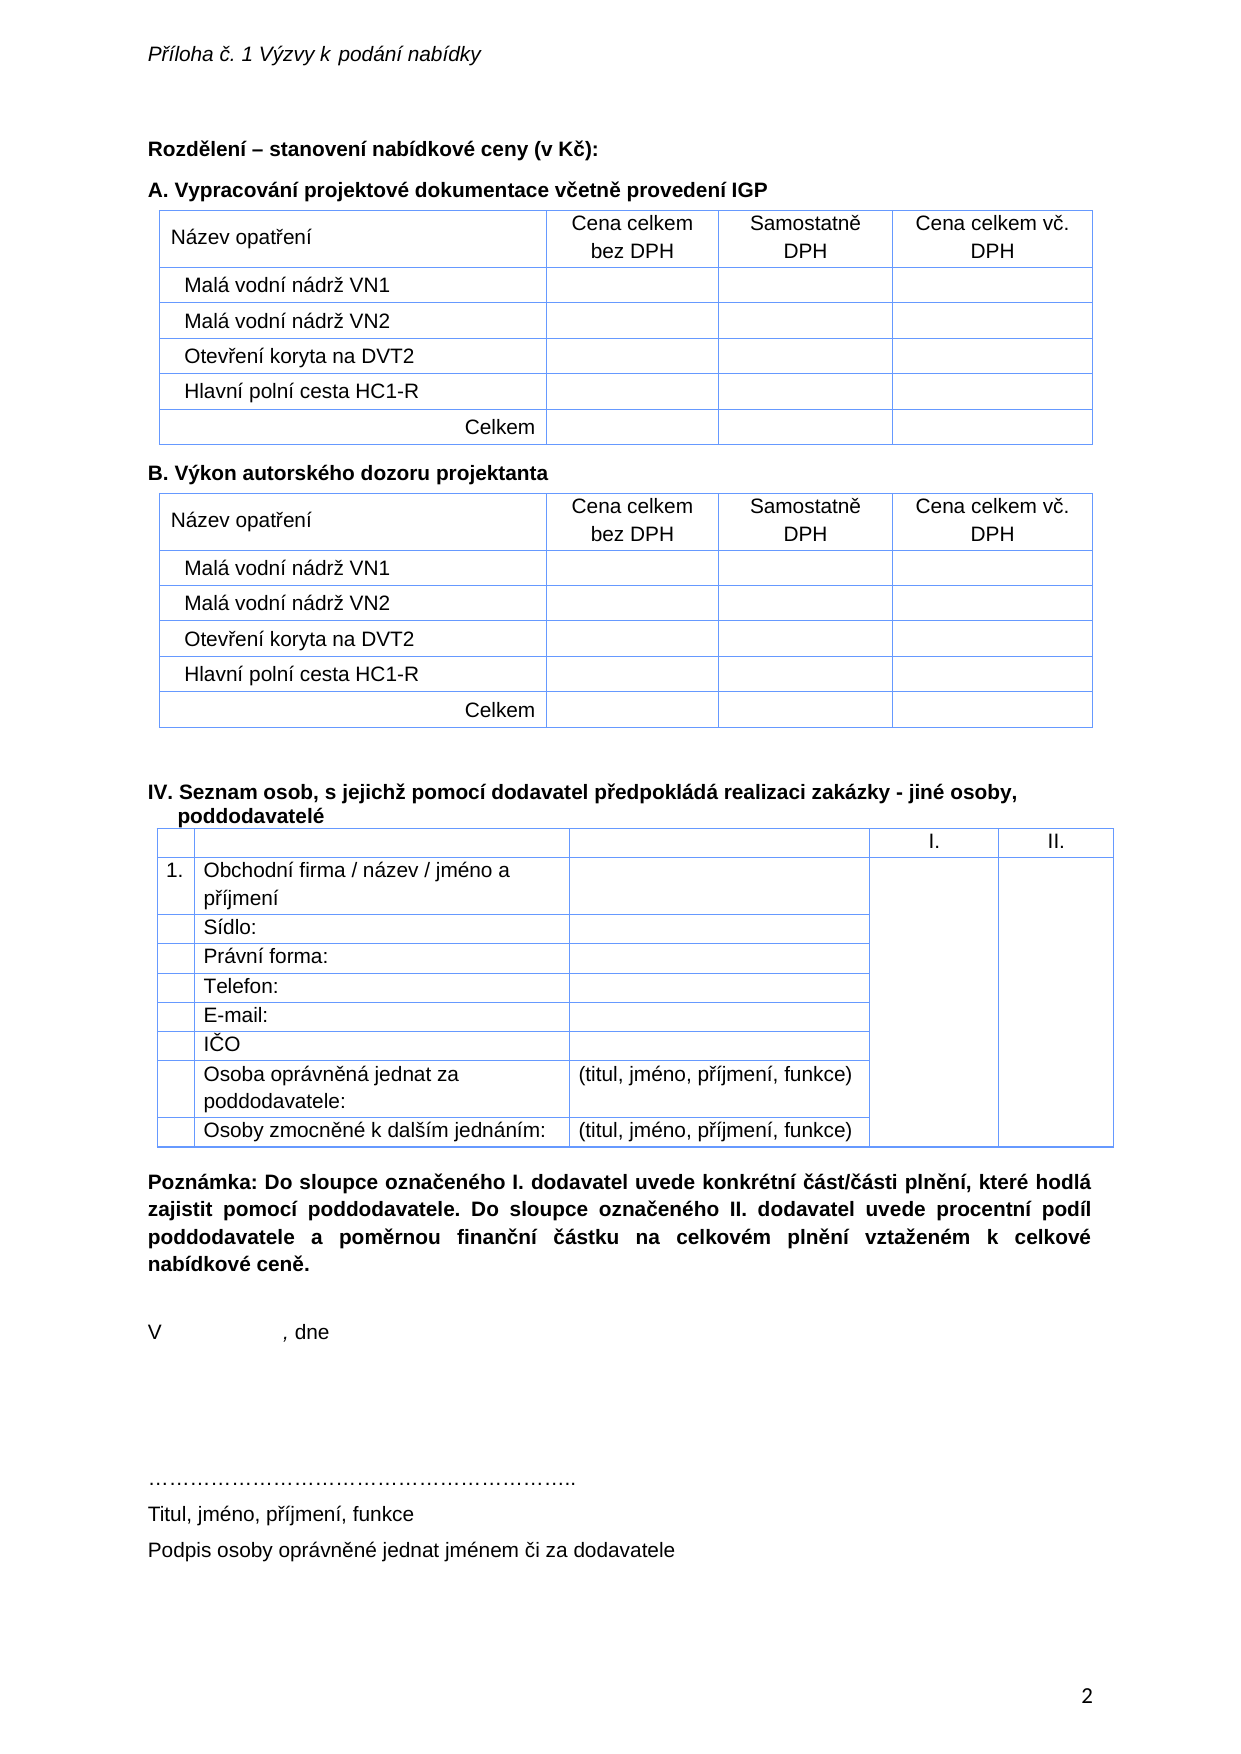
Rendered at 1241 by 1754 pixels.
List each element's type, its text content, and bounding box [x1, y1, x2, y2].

table_cell [893, 551, 1092, 585]
table_cell Malá vodní nádrž VN2 [160, 586, 546, 620]
table_cell [719, 268, 892, 302]
table_cell [719, 339, 892, 373]
text Titul, jméno, příjmení, funkce [148, 1502, 1093, 1526]
table_header Samostatně DPH [719, 211, 892, 267]
table_header Samostatně DPH [719, 494, 892, 549]
table_cell [719, 586, 892, 620]
table_cell [870, 858, 998, 1146]
table_cell [158, 944, 194, 973]
table_cell Osoby zmocněné k dalším jednáním: [195, 1118, 569, 1146]
table_header II. [999, 829, 1113, 857]
table_cell [547, 303, 718, 338]
table_header Cena celkem bez DPH [547, 494, 718, 549]
text …………………………………………………….. [148, 1465, 1093, 1489]
table_header [195, 829, 569, 857]
table_cell [570, 1003, 869, 1031]
table_cell [158, 1032, 194, 1060]
table_cell [570, 1032, 869, 1060]
table_cell Telefon: [195, 974, 569, 1002]
table_cell [893, 303, 1092, 338]
table_cell [570, 944, 869, 973]
table_cell Celkem [160, 410, 546, 444]
table_cell Otevření koryta na DVT2 [160, 621, 546, 656]
table_cell [547, 586, 718, 620]
table_cell Malá vodní nádrž VN1 [160, 268, 546, 302]
table_cell [547, 692, 718, 727]
table_cell [570, 915, 869, 943]
table_cell [570, 974, 869, 1002]
table_header I. [870, 829, 998, 857]
table_cell [893, 657, 1092, 691]
table_cell [570, 858, 869, 914]
table_cell Malá vodní nádrž VN2 [160, 303, 546, 338]
table_cell [893, 586, 1092, 620]
table_cell Celkem [160, 692, 546, 727]
table_cell [999, 858, 1113, 1146]
table_header Cena celkem bez DPH [547, 211, 718, 267]
table_cell [158, 974, 194, 1002]
table_cell (titul, jméno, příjmení, funkce) [570, 1061, 869, 1117]
table_header Název opatření [160, 494, 546, 549]
table_cell [547, 268, 718, 302]
text Rozdělení – stanovení nabídkové ceny (v Kč): [148, 133, 1093, 162]
table_header Cena celkem vč. DPH [893, 211, 1092, 267]
table_cell [158, 1061, 194, 1117]
table_cell [547, 339, 718, 373]
table_cell [547, 551, 718, 585]
table_header [158, 829, 194, 857]
table_cell [893, 621, 1092, 656]
table_cell Malá vodní nádrž VN1 [160, 551, 546, 585]
table_header Cena celkem vč. DPH [893, 494, 1092, 549]
text IV. Seznam osob, s jejichž pomocí dodavatel předpokládá realizaci zakázky - jiné osoby, poddodavatelé [148, 780, 1093, 828]
table_cell [547, 410, 718, 444]
table_cell Sídlo: [195, 915, 569, 943]
table_cell [893, 339, 1092, 373]
table_cell E-mail: [195, 1003, 569, 1031]
table_cell Obchodní firma / název / jméno a příjmení [195, 858, 569, 914]
table_header [570, 829, 869, 857]
text Poznámka: Do sloupce označeného I. dodavatel uvede konkrétní část/části plnění, které hodlá zajistit pomocí poddodavatele. Do sloupce označeného II. dodavatel uvede procentní podíl poddodavatele a poměrnou finanční částku na celkovém plnění vztaženém k celkové nabídkové ceně. [148, 1169, 1093, 1276]
table_cell IČO [195, 1032, 569, 1060]
text V , dne [148, 1319, 1093, 1343]
table_cell Otevření koryta na DVT2 [160, 339, 546, 373]
table_cell [893, 374, 1092, 408]
table_cell [719, 410, 892, 444]
table_cell [719, 657, 892, 691]
table_cell Hlavní polní cesta HC1-R [160, 657, 546, 691]
table_cell [719, 551, 892, 585]
text A. Vypracování projektové dokumentace včetně provedení IGP [148, 174, 1093, 204]
table_cell [547, 374, 718, 408]
table_cell [719, 692, 892, 727]
table_cell Osoba oprávněná jednat za poddodavatele: [195, 1061, 569, 1117]
text Podpis osoby oprávněné jednat jménem či za dodavatele [148, 1538, 1093, 1562]
table_cell [547, 621, 718, 656]
table_cell [158, 1003, 194, 1031]
table_cell [547, 657, 718, 691]
table_cell [158, 915, 194, 943]
table_cell (titul, jméno, příjmení, funkce) [570, 1118, 869, 1146]
table_cell [719, 303, 892, 338]
table_cell Hlavní polní cesta HC1-R [160, 374, 546, 408]
table_cell 1. [158, 858, 194, 914]
table_cell [893, 268, 1092, 302]
text B. Výkon autorského dozoru projektanta [148, 457, 1093, 487]
table_header Název opatření [160, 211, 546, 267]
table_cell [893, 692, 1092, 727]
table_cell [158, 1118, 194, 1146]
table_cell [893, 410, 1092, 444]
table_cell Právní forma: [195, 944, 569, 973]
table_cell [719, 621, 892, 656]
table_cell [719, 374, 892, 408]
